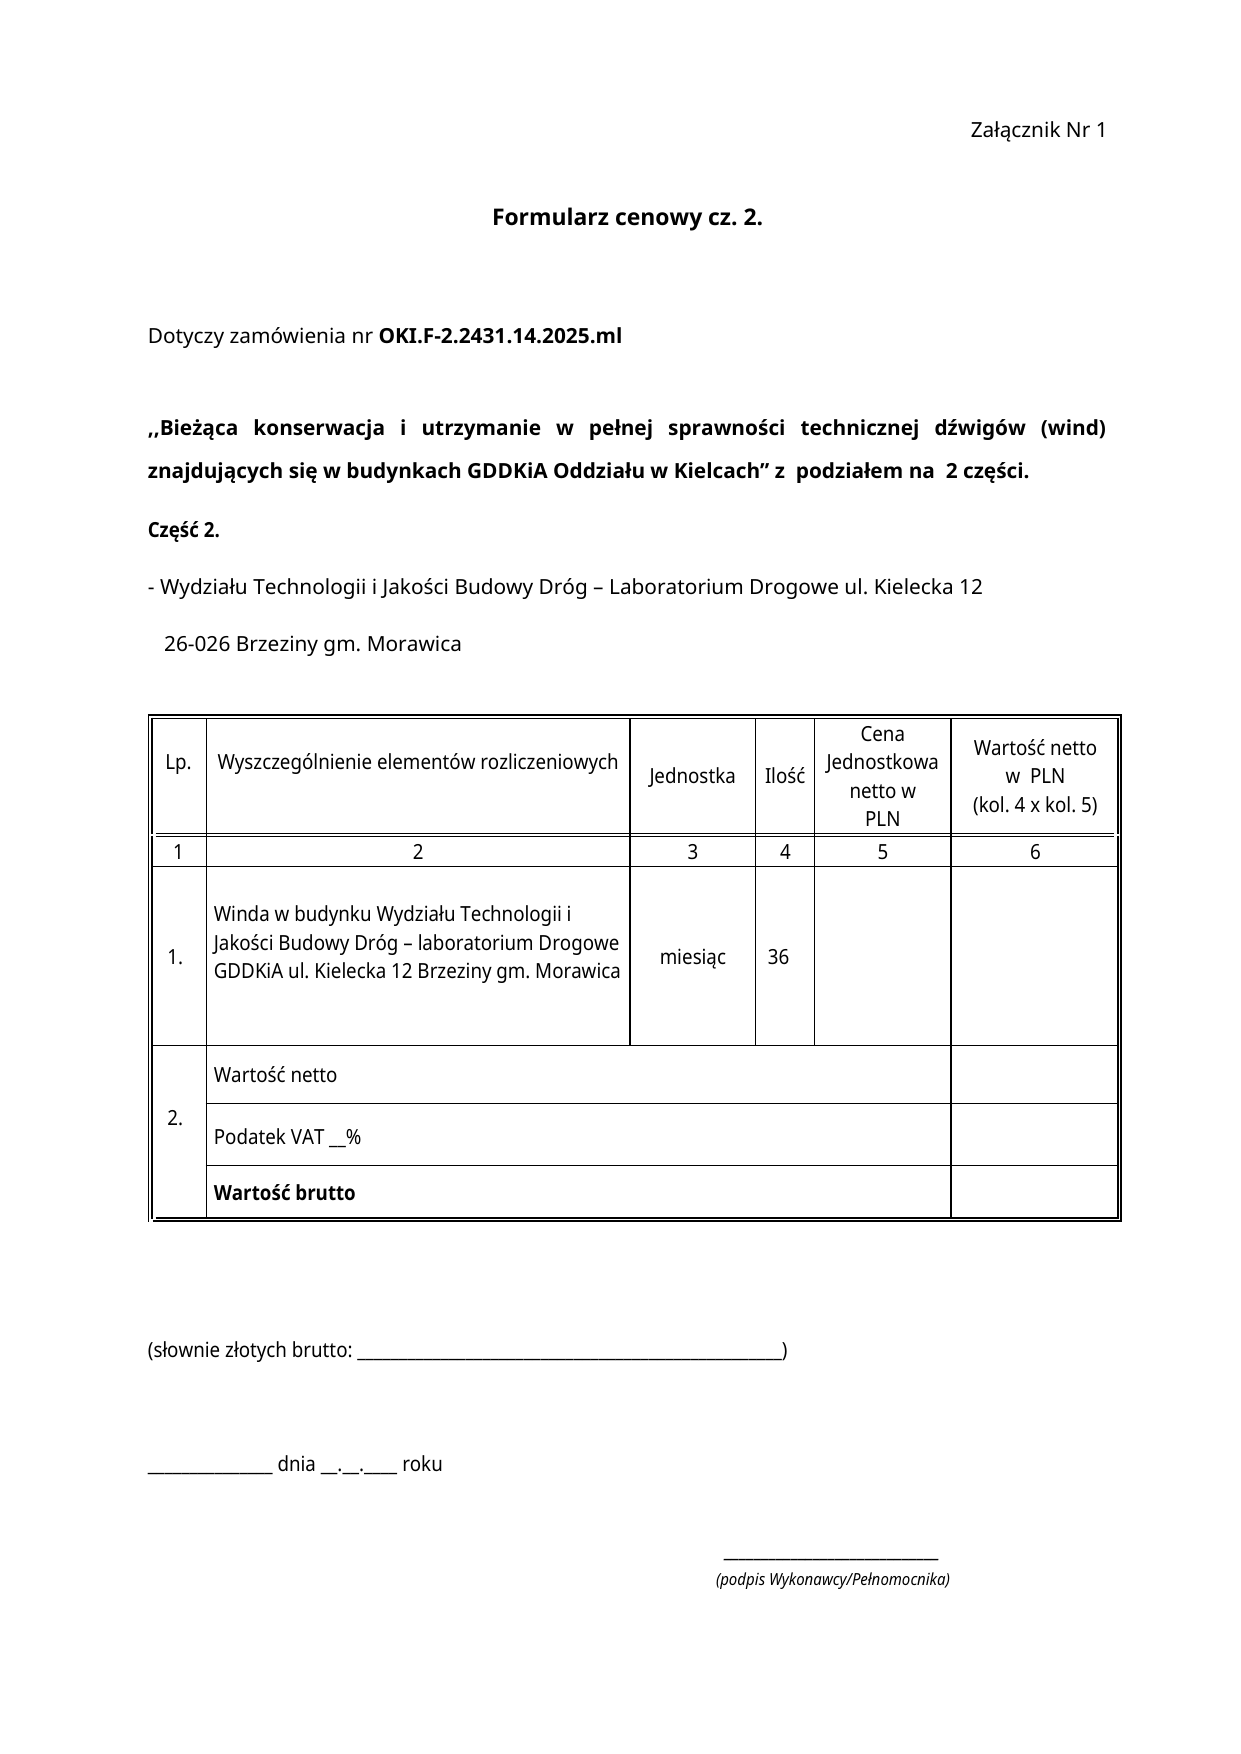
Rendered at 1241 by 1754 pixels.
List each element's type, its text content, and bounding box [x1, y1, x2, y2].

table_header Cena Jednostkowa netto w PLN [815, 719, 950, 833]
table_cell 1 [150, 833, 206, 866]
table_cell Wartość brutto [207, 1166, 950, 1217]
text Dotyczy zamówienia nr OKI.F-2.2431.14.2025.ml [148, 321, 1107, 350]
table_cell [952, 1046, 1117, 1103]
text 26-026 Brzeziny gm. Morawica [148, 629, 1107, 657]
text (słownie złotych brutto: ___________________________________________________) [148, 1336, 1107, 1364]
table_cell 1. [153, 867, 206, 1045]
text _____________________________ [148, 1535, 1107, 1563]
table_header Wartość netto w PLN (kol. 4 x kol. 5) [952, 719, 1117, 833]
table_cell 36 [756, 867, 814, 1045]
table_cell Podatek VAT __% [207, 1104, 950, 1165]
table_cell 3 [631, 837, 755, 866]
table_header Wyszczególnienie elementów rozliczeniowych [207, 719, 629, 833]
table_cell 2 [207, 837, 629, 866]
table_cell Wartość netto [207, 1046, 950, 1103]
text _______________ dnia __.__.____ roku [148, 1449, 1107, 1478]
table_header Ilość [756, 719, 814, 833]
table_cell miesiąc [631, 867, 755, 1045]
table_header Jednostka [631, 719, 755, 833]
table_header Lp. [153, 719, 206, 833]
table_cell 2. [153, 1046, 206, 1217]
text - Wydziału Technologii i Jakości Budowy Dróg – Laboratorium Drogowe ul. Kielecka 12 [148, 572, 1107, 601]
text Formularz cenowy cz. 2. [148, 201, 1107, 232]
table_cell [952, 1104, 1117, 1165]
table_cell [952, 1166, 1117, 1217]
table_cell [952, 867, 1117, 1045]
table_cell [815, 867, 950, 1045]
text ,,Bieżąca konserwacja i utrzymanie w pełnej sprawności technicznej dźwigów (wind) znajdujących się w budynkach GDDKiA Oddziału w Kielcach” z podziałem na 2 części. [148, 413, 1107, 484]
table_cell Winda w budynku Wydziału Technologii i Jakości Budowy Dróg – laboratorium Drogowe GDDKiA ul. Kielecka 12 Brzeziny gm. Morawica [207, 867, 629, 1045]
table_cell 6 [952, 833, 1119, 866]
text Część 2. [148, 515, 1107, 544]
table_cell 5 [815, 837, 950, 866]
text (podpis Wykonawcy/Pełnomocnika) [148, 1563, 1107, 1590]
text Załącznik Nr 1 [148, 115, 1107, 143]
table_cell 4 [756, 837, 814, 866]
